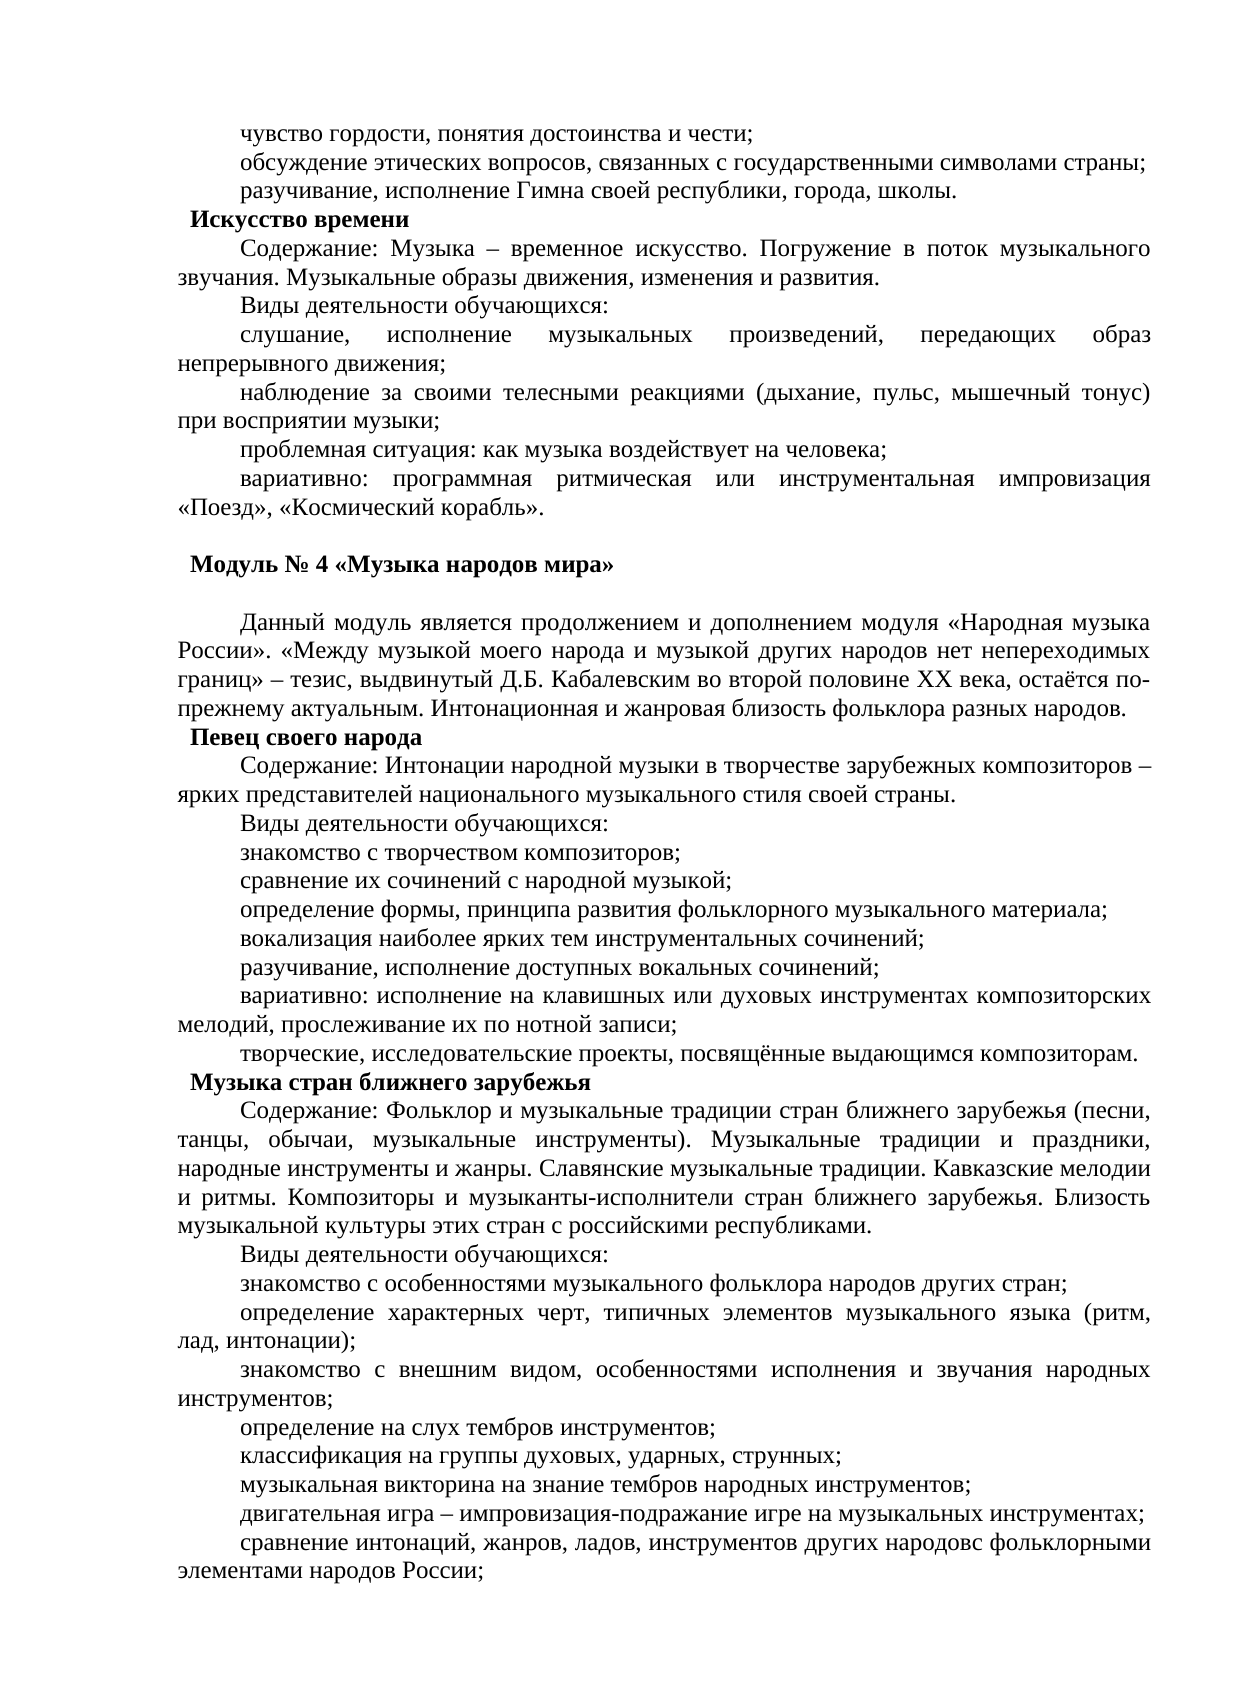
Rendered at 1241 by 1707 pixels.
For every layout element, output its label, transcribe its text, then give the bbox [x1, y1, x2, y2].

text вариативно: программная ритмическая или инструментальная импровизация «Поезд», «Космический корабль». [177, 463, 1152, 521]
text вариативно: исполнение на клавишных или духовых инструментах композиторских мелодий, прослеживание их по нотной записи; [177, 981, 1152, 1038]
text вокализация наиболее ярких тем инструментальных сочинений; [177, 923, 1152, 952]
text определение формы, принципа развития фольклорного музыкального материала; [177, 894, 1152, 923]
text наблюдение за своими телесными реакциями (дыхание, пульс, мышечный тонус) при восприятии музыки; [177, 377, 1152, 434]
text чувство гордости, понятия достоинства и чести; [177, 118, 1152, 147]
text Виды деятельности обучающихся: [177, 808, 1152, 837]
text Содержание: Интонации народной музыки в творчестве зарубежных композиторов – ярких представителей национального музыкального стиля своей страны. [177, 751, 1152, 808]
text определение характерных черт, типичных элементов музыкального языка (ритм, лад, интонации); [177, 1297, 1152, 1354]
text сравнение их сочинений с народной музыкой; [177, 866, 1152, 894]
text Музыка стран ближнего зарубежья [190, 1067, 1152, 1096]
text Содержание: Фольклор и музыкальные традиции стран ближнего зарубежья (песни, танцы, обычаи, музыкальные инструменты). Музыкальные традиции и праздники, народные инструменты и жанры. Славянские музыкальные традиции. Кавказские мелодии и ритмы. Композиторы и музыканты-исполнители стран ближнего зарубежья. Близость музыкальной культуры этих стран с российскими республиками. [177, 1096, 1152, 1239]
text творческие, исследовательские проекты, посвящённые выдающимся композиторам. [177, 1038, 1152, 1067]
text Искусство времени [190, 204, 1152, 233]
text Виды деятельности обучающихся: [177, 291, 1152, 319]
text разучивание, исполнение Гимна своей республики, города, школы. [177, 176, 1152, 204]
text музыкальная викторина на знание тембров народных инструментов; [177, 1469, 1152, 1498]
text слушание, исполнение музыкальных произведений, передающих образ непрерывного движения; [177, 319, 1152, 377]
text классификация на группы духовых, ударных, струнных; [177, 1441, 1152, 1469]
text сравнение интонаций, жанров, ладов, инструментов других народовс фольклорными элементами народов России; [177, 1527, 1152, 1584]
text знакомство с особенностями музыкального фольклора народов других стран; [177, 1268, 1152, 1297]
text разучивание, исполнение доступных вокальных сочинений; [177, 952, 1152, 981]
text Данный модуль является продолжением и дополнением модуля «Народная музыка России». «Между музыкой моего народа и музыкой других народов нет непереходимых границ» – тезис, выдвинутый Д.Б. Кабалевским во второй половине ХХ века, остаётся по-прежнему актуальным. Интонационная и жанровая близость фольклора разных народов. [177, 607, 1152, 722]
text Модуль № 4 «Музыка народов мира» [190, 549, 1152, 578]
text знакомство с творчеством композиторов; [177, 837, 1152, 866]
text определение на слух тембров инструментов; [177, 1412, 1152, 1441]
text Содержание: Музыка – временное искусство. Погружение в поток музыкального звучания. Музыкальные образы движения, изменения и развития. [177, 233, 1152, 291]
text обсуждение этических вопросов, связанных с государственными символами страны; [177, 147, 1152, 176]
text Певец своего народа [190, 722, 1152, 751]
text проблемная ситуация: как музыка воздействует на человека; [177, 434, 1152, 463]
text знакомство с внешним видом, особенностями исполнения и звучания народных инструментов; [177, 1354, 1152, 1412]
text двигательная игра – импровизация-подражание игре на музыкальных инструментах; [177, 1498, 1152, 1527]
text Виды деятельности обучающихся: [177, 1239, 1152, 1268]
